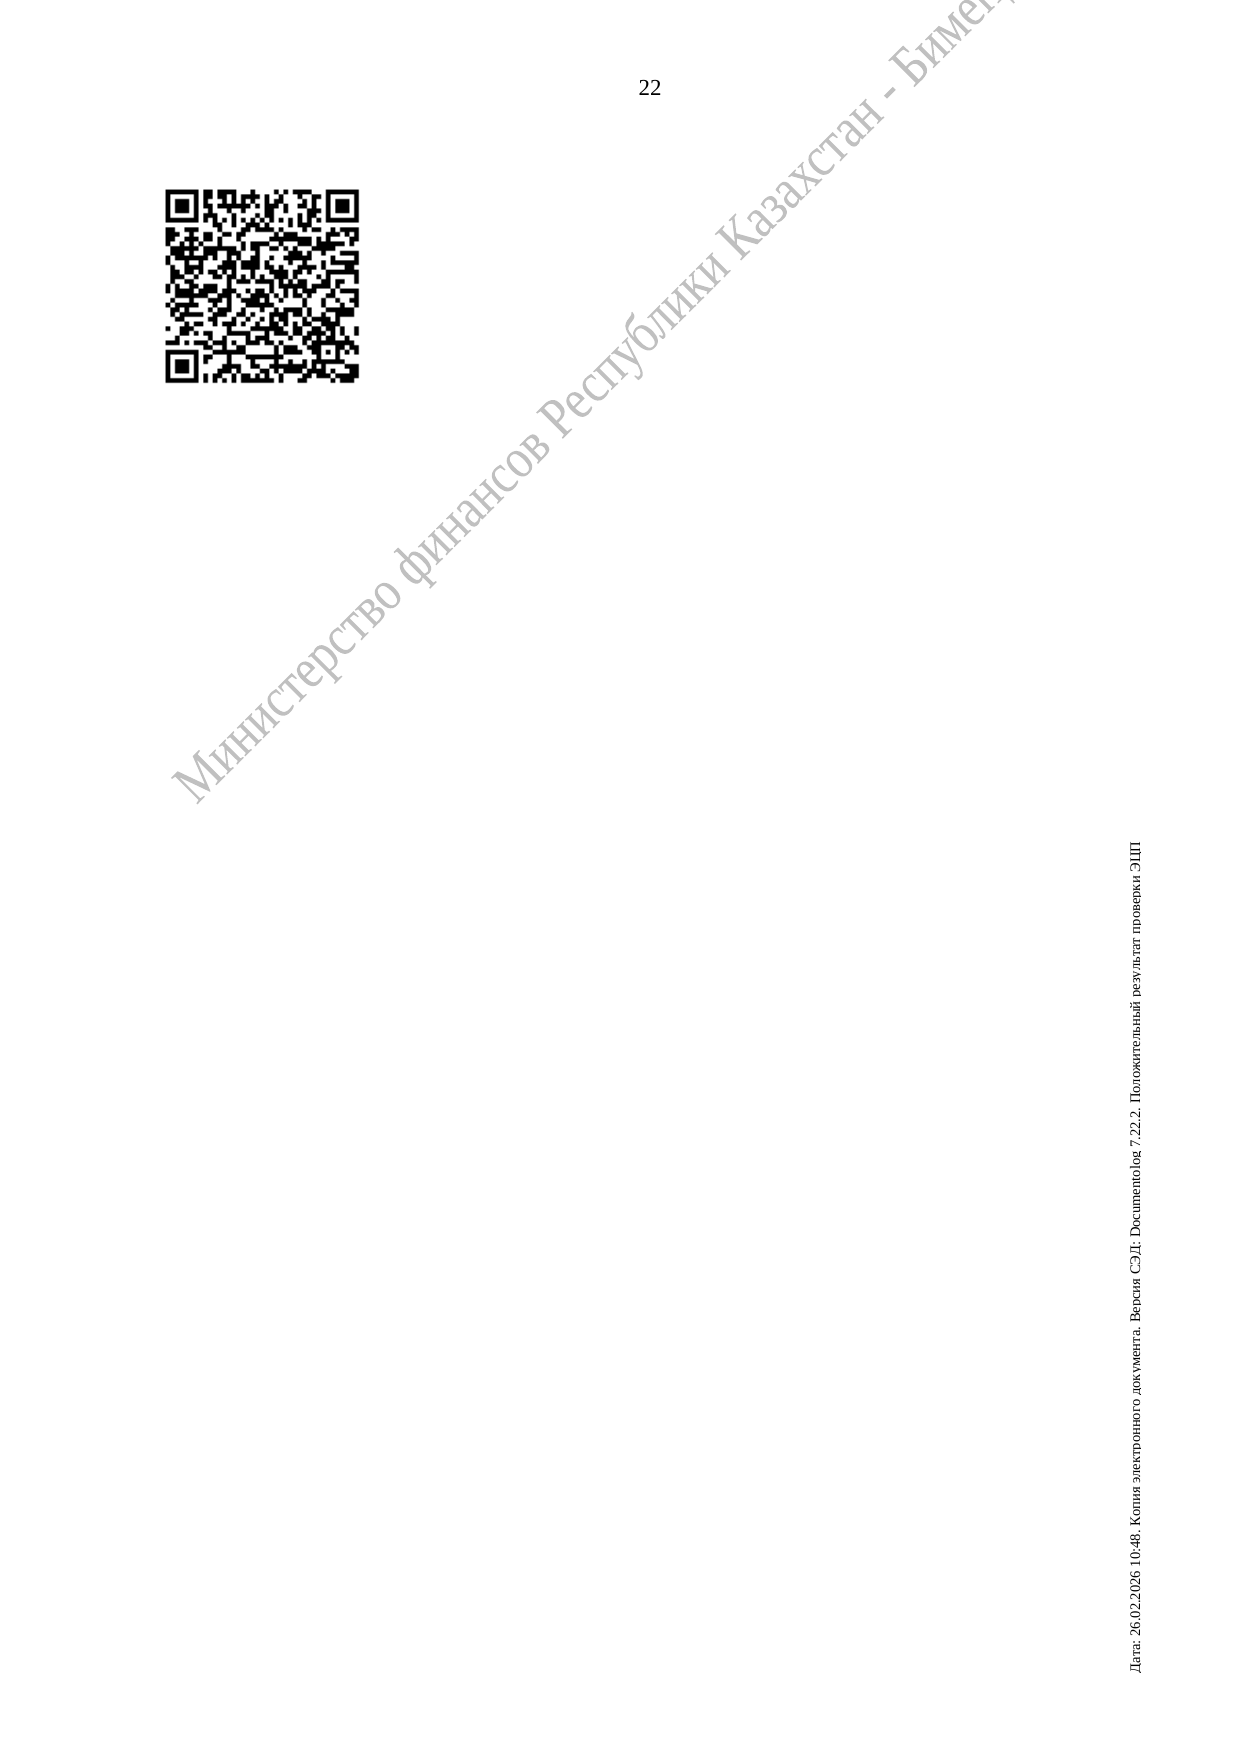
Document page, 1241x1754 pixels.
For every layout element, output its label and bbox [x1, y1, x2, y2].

picture [147, 171, 378, 402]
